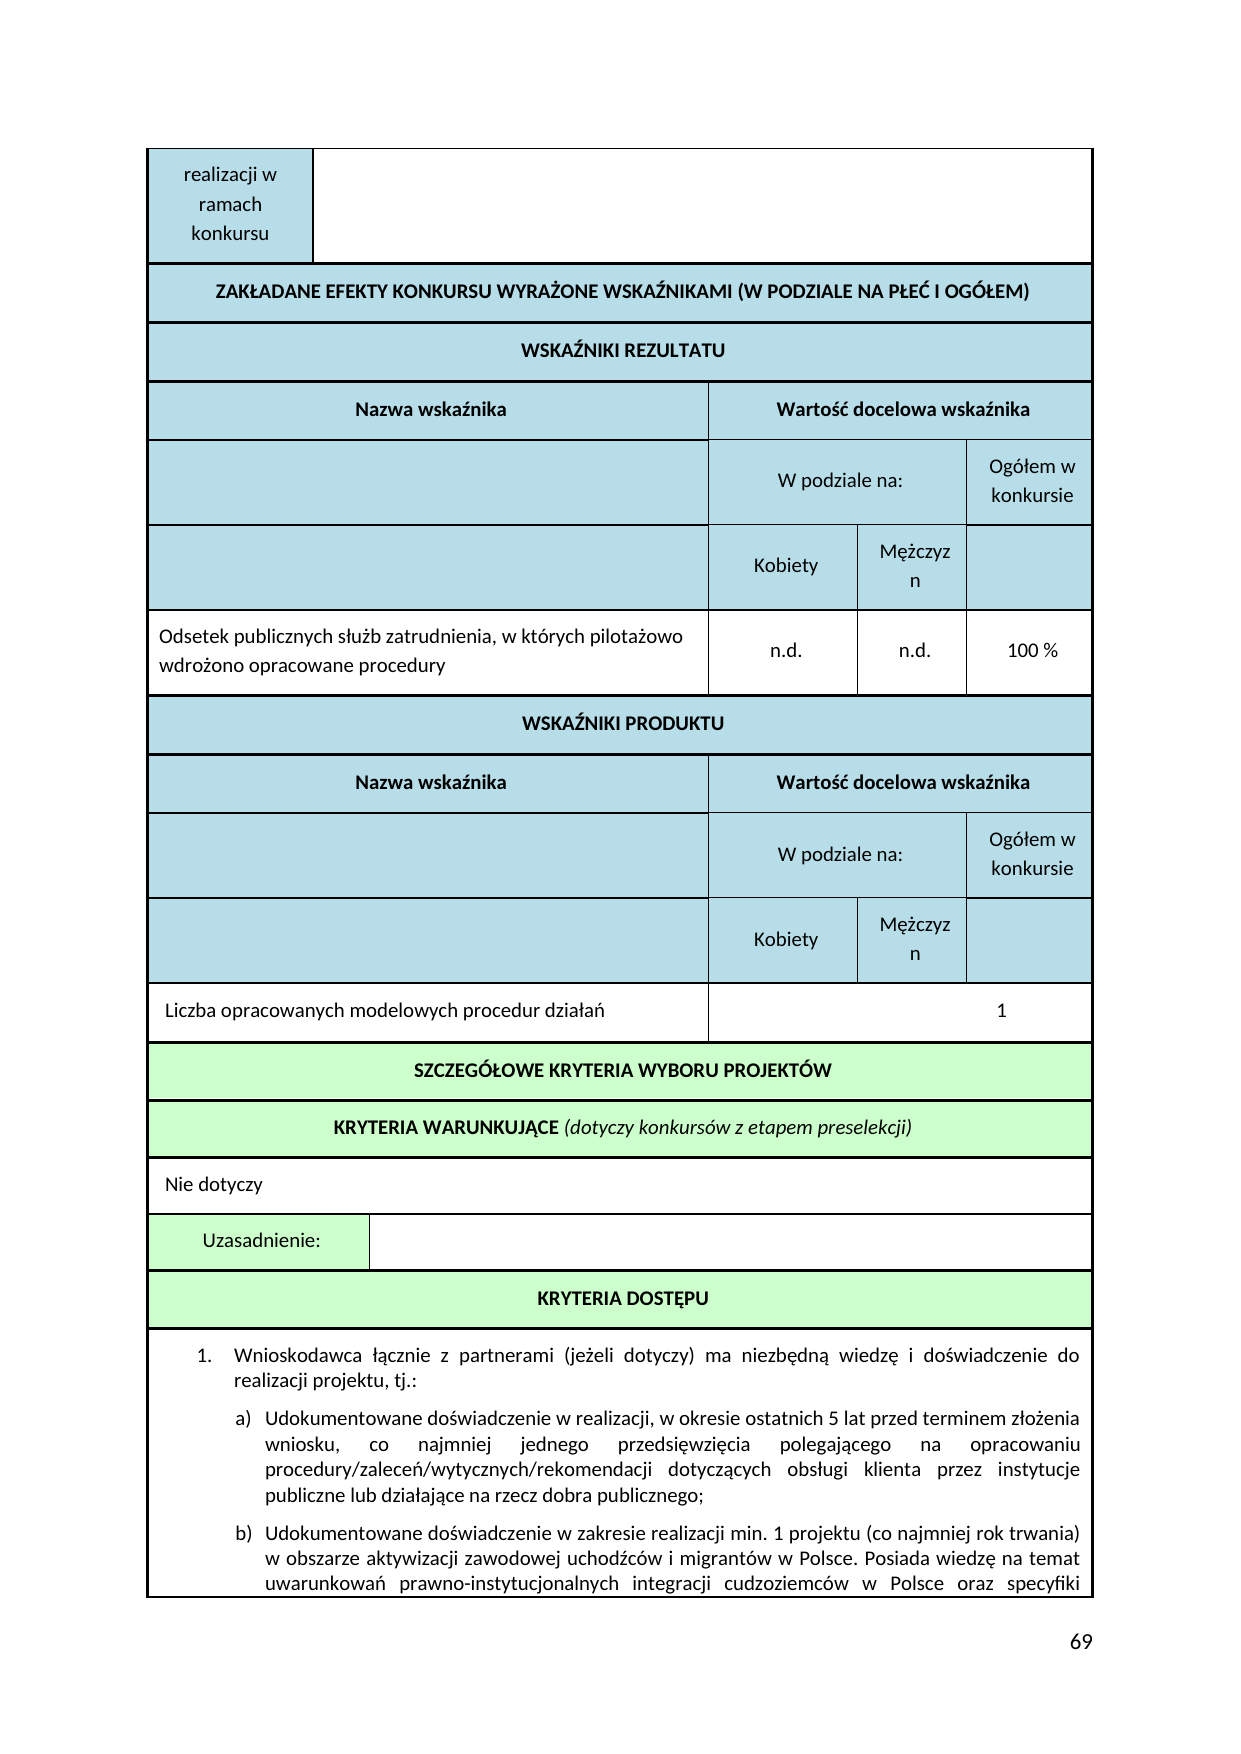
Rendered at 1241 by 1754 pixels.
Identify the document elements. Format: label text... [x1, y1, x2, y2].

table_cell WSKAŹNIKI REZULTATU [149, 324, 1091, 380]
table_cell W podziale na: [709, 813, 966, 897]
table_cell SZCZEGÓŁOWE KRYTERIA WYBORU PROJEKTÓW [149, 1044, 1091, 1098]
table_cell Wartość docelowa wskaźnika [709, 756, 1091, 812]
table_cell KRYTERIA DOSTĘPU [149, 1272, 1091, 1327]
table_cell [967, 526, 1091, 609]
table_cell [149, 441, 708, 524]
table_cell Wartość docelowa wskaźnika [709, 383, 1091, 439]
table_cell Mężczyzn [858, 525, 966, 609]
table_cell n.d. [709, 611, 857, 694]
table_cell [149, 899, 708, 982]
table_cell 1 [709, 984, 1091, 1041]
table_cell Nie dotyczy [149, 1159, 1091, 1213]
table_cell [149, 526, 708, 609]
table_cell [967, 899, 1091, 982]
table_cell [149, 814, 708, 897]
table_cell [314, 149, 1091, 262]
table_cell Mężczyzn [858, 898, 966, 982]
table_cell [370, 1215, 1091, 1269]
table_cell Ogółem w konkursie [967, 440, 1091, 524]
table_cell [149, 1330, 1091, 1596]
table_cell Uzasadnienie: [149, 1215, 369, 1269]
table_cell KRYTERIA WARUNKUJĄCE (dotyczy konkursów z etapem preselekcji) [149, 1102, 1091, 1156]
table_cell WSKAŹNIKI PRODUKTU [149, 697, 1091, 753]
table_cell Odsetek publicznych służb zatrudnienia, w których pilotażowo wdrożono opracowane procedury [149, 611, 708, 694]
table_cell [149, 149, 312, 262]
table_cell ZAKŁADANE EFEKTY KONKURSU WYRAŻONE WSKAŹNIKAMI (W PODZIALE NA PŁEĆ I OGÓŁEM) [149, 265, 1091, 321]
table_cell W podziale na: [709, 440, 966, 524]
table_cell Kobiety [709, 525, 857, 609]
table_cell n.d. [858, 611, 966, 694]
table_cell Liczba opracowanych modelowych procedur działań [149, 984, 708, 1041]
table_cell Ogółem w konkursie [967, 813, 1091, 897]
table_cell Nazwa wskaźnika [149, 756, 708, 812]
table_cell 100 % [967, 611, 1091, 694]
table_cell Nazwa wskaźnika [149, 383, 708, 439]
table_cell Kobiety [709, 898, 857, 982]
